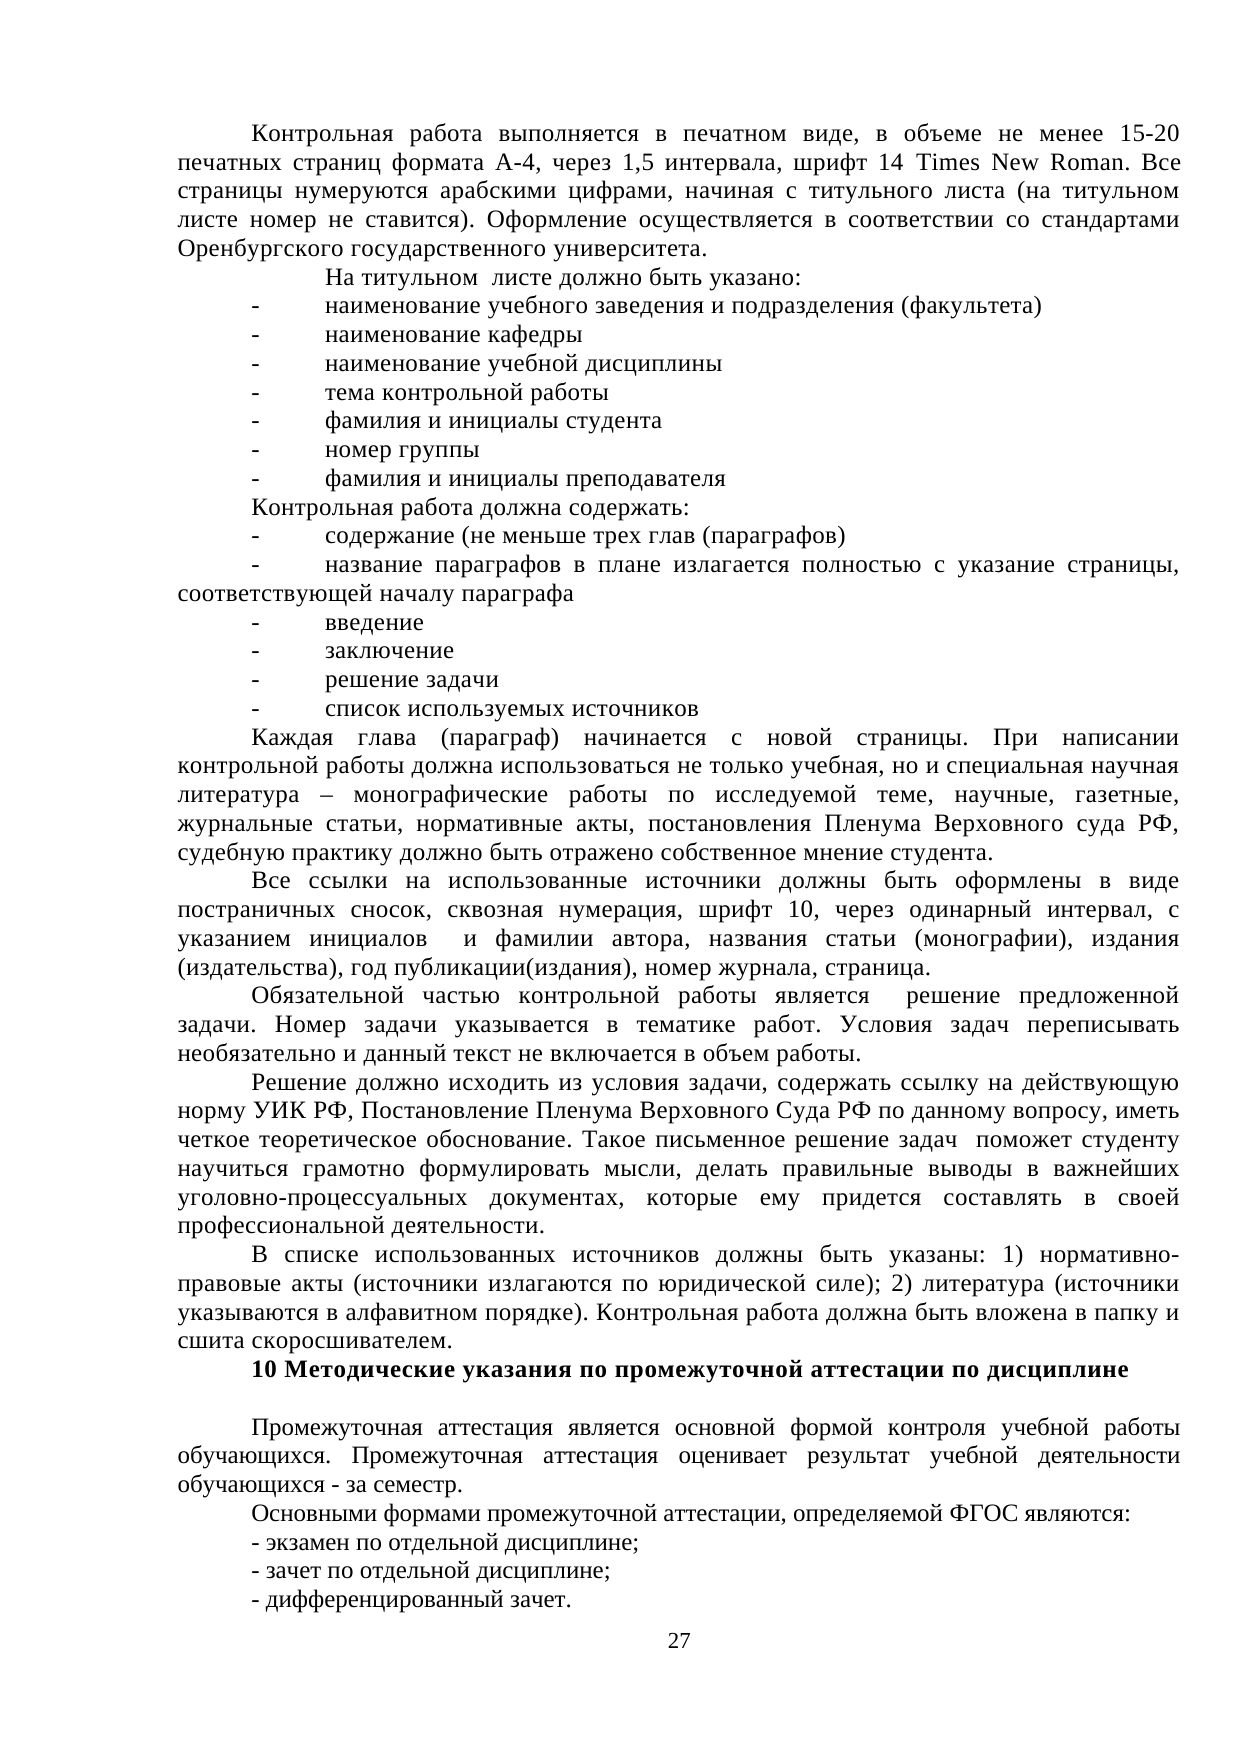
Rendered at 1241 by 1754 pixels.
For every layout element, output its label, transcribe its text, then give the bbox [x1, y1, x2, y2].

list заключение [177, 636, 1181, 664]
text Основными формами промежуточной аттестации, определяемой ФГОС являются: [177, 1498, 1181, 1527]
text - зачет по отдельной дисциплине; [177, 1556, 1181, 1584]
list решение задачи [177, 664, 1181, 693]
text Каждая глава (параграф) начинается с новой страницы. При написании контрольной работы должна использоваться не только учебная, но и специальная научная литература – монографические работы по исследуемой теме, научные, газетные, журнальные статьи, нормативные акты, постановления Пленума Верховного суда РФ, судебную практику должно быть отражено собственное мнение студента. [177, 722, 1181, 866]
list тема контрольной работы [177, 377, 1181, 406]
text Обязательной частью контрольной работы является решение предложенной задачи. Номер задачи указывается в тематике работ. Условия задач переписывать необязательно и данный текст не включается в объем работы. [177, 981, 1181, 1067]
list фамилия и инициалы студента [177, 406, 1181, 434]
text 10 Методические указания по промежуточной аттестации по дисциплине [177, 1354, 1181, 1383]
text На титульном листе должно быть указано: [177, 262, 1181, 291]
text Контрольная работа выполняется в печатном виде, в объеме не менее 15-20 печатных страниц формата А-4, через 1,5 интервала, шрифт 14 Times New Roman. Все страницы нумеруются арабскими цифрами, начиная с титульного листа (на титульном листе номер не ставится). Оформление осуществляется в соответствии со стандартами Оренбургского государственного университета. [177, 118, 1181, 262]
list наименование учебной дисциплины [177, 348, 1181, 377]
list название параграфов в плане излагается полностью с указание страницы, соответствующей началу параграфа [177, 549, 1181, 607]
list наименование учебного заведения и подразделения (факультета) [177, 291, 1181, 319]
list наименование кафедры [177, 319, 1181, 348]
text Контрольная работа должна содержать: [177, 492, 1181, 521]
list содержание (не меньше трех глав (параграфов) [177, 521, 1181, 549]
text - экзамен по отдельной дисциплине; [177, 1527, 1181, 1556]
text Все ссылки на использованные источники должны быть оформлены в виде постраничных сносок, сквозная нумерация, шрифт 10, через одинарный интервал, с указанием инициалов и фамилии автора, названия статьи (монографии), издания (издательства), год публикации(издания), номер журнала, страница. [177, 866, 1181, 981]
text Решение должно исходить из условия задачи, содержать ссылку на действующую норму УИК РФ, Постановление Пленума Верховного Суда РФ по данному вопросу, иметь четкое теоретическое обоснование. Такое письменное решение задач поможет студенту научиться грамотно формулировать мысли, делать правильные выводы в важнейших уголовно-процессуальных документах, которые ему придется составлять в своей профессиональной деятельности. [177, 1067, 1181, 1239]
text Промежуточная аттестация является основной формой контроля учебной работы обучающихся. Промежуточная аттестация оценивает результат учебной деятельности обучающихся - за семестр. [177, 1412, 1181, 1498]
text - дифференцированный зачет. [177, 1584, 1181, 1613]
text В списке использованных источников должны быть указаны: 1) нормативно-правовые акты (источники излагаются по юридической силе); 2) литература (источники указываются в алфавитном порядке). Контрольная работа должна быть вложена в папку и сшита скоросшивателем. [177, 1239, 1181, 1354]
list номер группы [177, 434, 1181, 463]
list фамилия и инициалы преподавателя [177, 463, 1181, 492]
list введение [177, 607, 1181, 636]
list список используемых источников [177, 693, 1181, 722]
